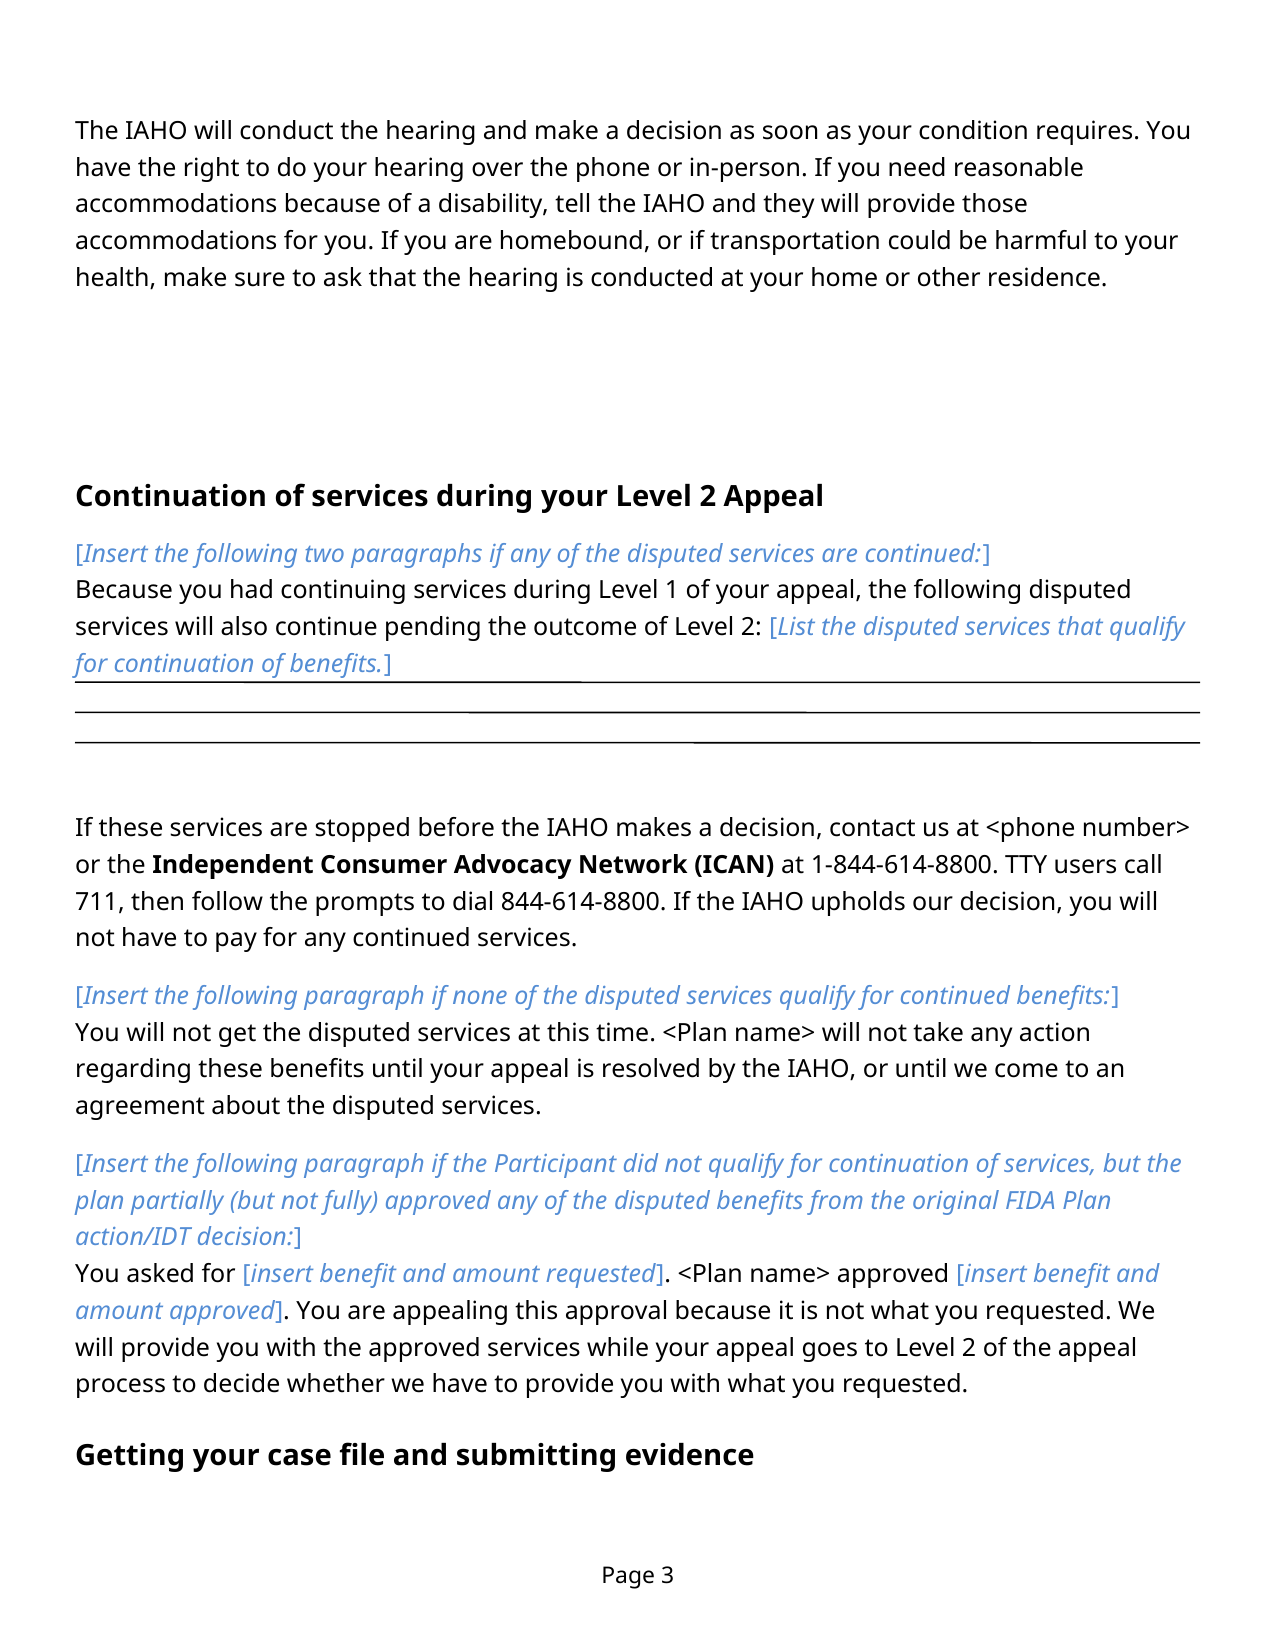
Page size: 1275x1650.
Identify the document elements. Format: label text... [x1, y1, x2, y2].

text [Insert the following paragraph if none of the disputed services qualify for continued benefits:] [75, 978, 1200, 1012]
text You will not get the disputed services at this time. <Plan name> will not take any action regarding these benefits until your appeal is resolved by the IAHO, or until we come to an agreement about the disputed services. [75, 1014, 1200, 1122]
text Continuation of services during your Level 2 Appeal [75, 476, 1200, 515]
text The IAHO will conduct the hearing and make a decision as soon as your condition requires. You have the right to do your hearing over the phone or in-person. If you need reasonable accommodations because of a disability, tell the IAHO and they will provide those accommodations for you. If you are homebound, or if transportation could be harmful to your health, make sure to ask that the hearing is conducted at your home or other residence. [75, 112, 1200, 294]
text [Insert the following two paragraphs if any of the disputed services are continued:] [75, 535, 1200, 569]
text [Insert the following paragraph if the Participant did not qualify for continuation of services, but the plan partially (but not fully) approved any of the disputed benefits from the original FIDA Plan action/IDT decision:] [75, 1146, 1200, 1253]
text If these services are stopped before the IAHO makes a decision, contact us at <phone number> or the Independent Consumer Advocacy Network (ICAN) at 1-844-614-8800. TTY users call 711, then follow the prompts to dial 844-614-8800. If the IAHO upholds our decision, you will not have to pay for any continued services. [75, 810, 1200, 954]
text Getting your case file and submitting evidence [75, 1434, 1200, 1474]
text Because you had continuing services during Level 1 of your appeal, the following disputed services will also continue pending the outcome of Level 2: [List the disputed services that qualify for continuation of benefits.] [75, 572, 1200, 679]
text You asked for [insert benefit and amount requested]. <Plan name> approved [insert benefit and amount approved]. You are appealing this approval because it is not what you requested. We will provide you with the approved services while your appeal goes to Level 2 of the appeal process to decide whether we have to provide you with what you requested. [75, 1256, 1200, 1400]
